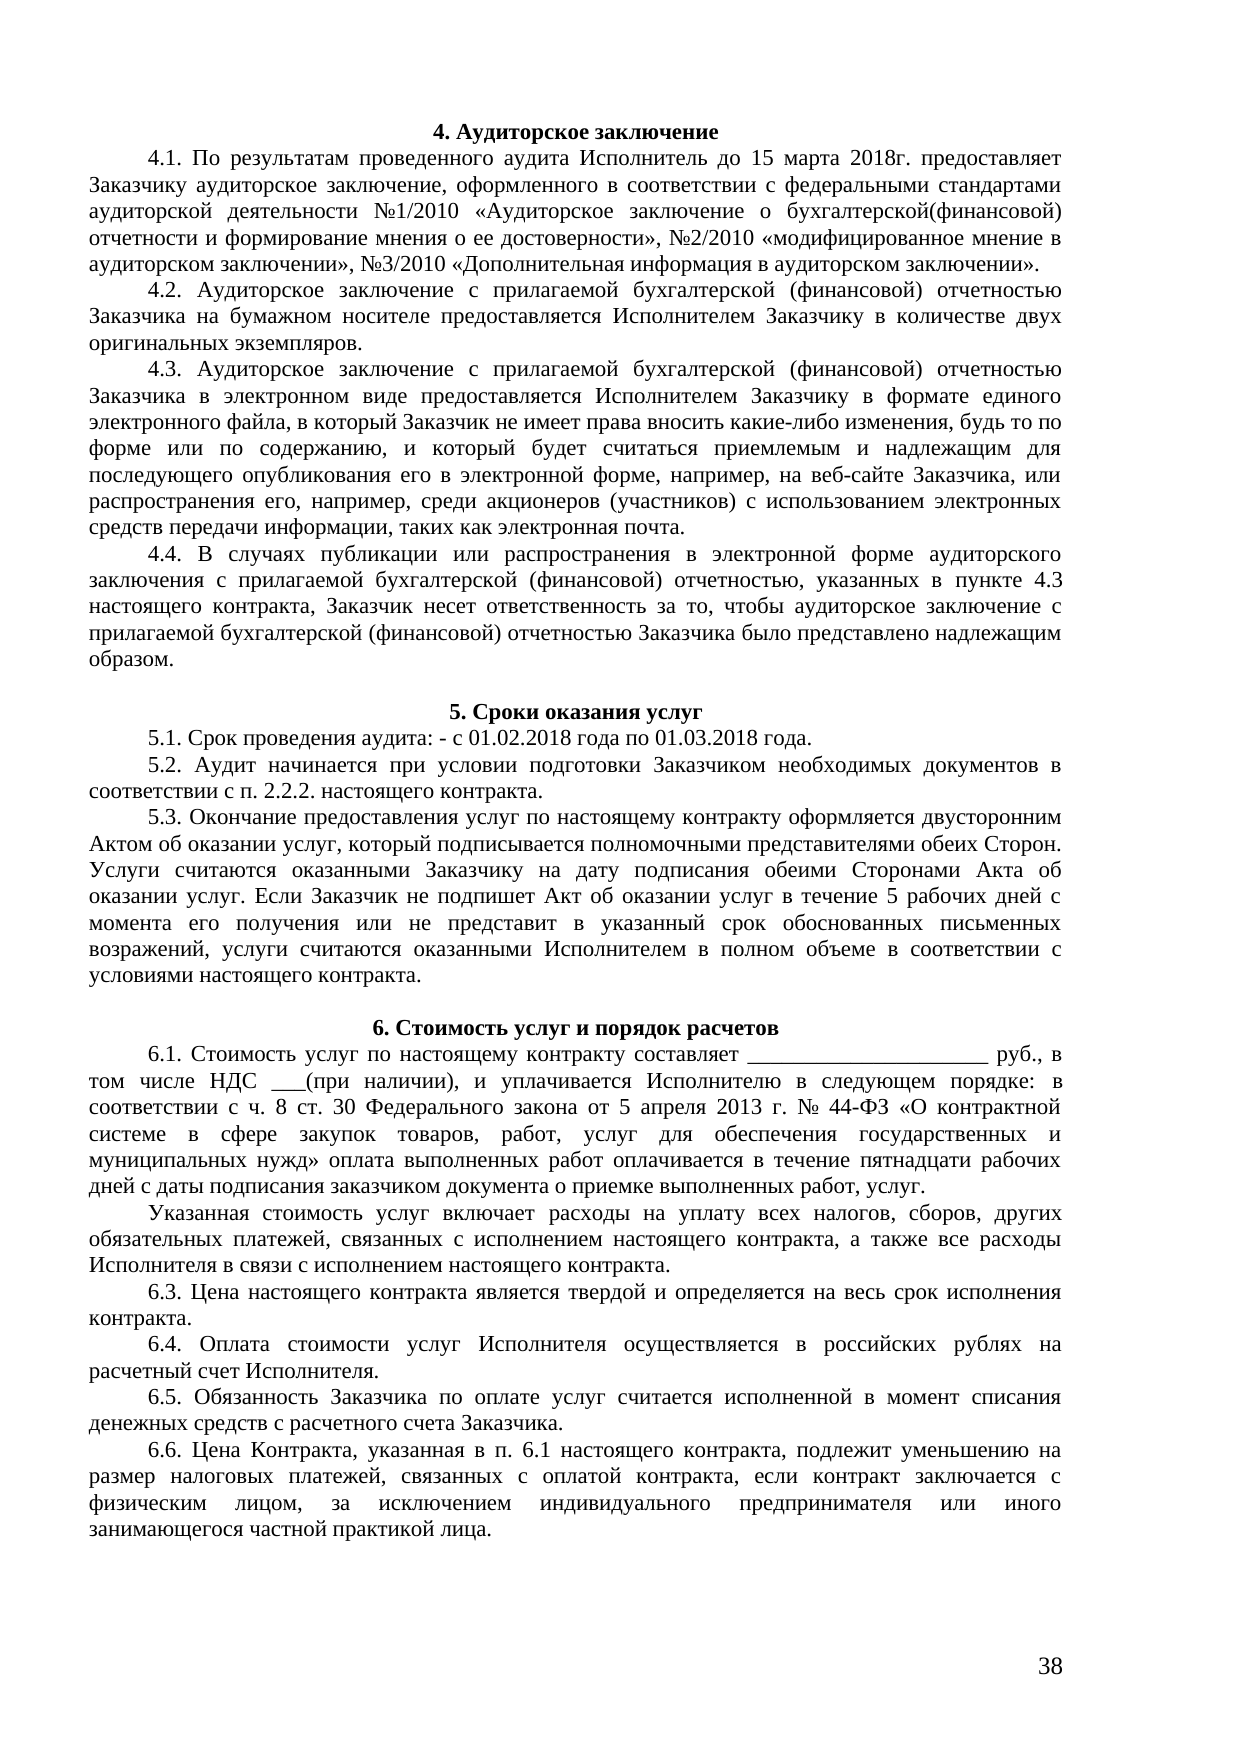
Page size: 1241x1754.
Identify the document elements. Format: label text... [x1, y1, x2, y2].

text 6.3. Цена настоящего контракта является твердой и определяется на весь срок исполнения контракта. [89, 1278, 1063, 1330]
text 4.1. По результатам проведенного аудита Исполнитель до 15 марта 2018г. предоставляет Заказчику аудиторское заключение, оформленного в соответствии с федеральными стандартами аудиторской деятельности №1/2010 «Аудиторское заключение о бухгалтерской(финансовой) отчетности и формирование мнения о ее достоверности», №2/2010 «модифицированное мнение в аудиторском заключении», №3/2010 «Дополнительная информация в аудиторском заключении». [89, 144, 1063, 276]
text 6.5. Обязанность Заказчика по оплате услуг считается исполненной в момент списания денежных средств с расчетного счета Заказчика. [89, 1383, 1063, 1436]
text 6.6. Цена Контракта, указанная в п. 6.1 настоящего контракта, подлежит уменьшению на размер налоговых платежей, связанных с оплатой контракта, если контракт заключается с физическим лицом, за исключением индивидуального предпринимателя или иного занимающегося частной практикой лица. [89, 1436, 1063, 1541]
text 4.3. Аудиторское заключение с прилагаемой бухгалтерской (финансовой) отчетностью Заказчика в электронном виде предоставляется Исполнителем Заказчику в формате единого электронного файла, в который Заказчик не имеет права вносить какие-либо изменения, будь то по форме или по содержанию, и который будет считаться приемлемым и надлежащим для последующего опубликования его в электронной форме, например, на веб-сайте Заказчика, или распространения его, например, среди акционеров (участников) с использованием электронных средств передачи информации, таких как электронная почта. [89, 355, 1063, 540]
text 4.2. Аудиторское заключение с прилагаемой бухгалтерской (финансовой) отчетностью Заказчика на бумажном носителе предоставляется Исполнителем Заказчику в количестве двух оригинальных экземпляров. [89, 276, 1063, 355]
text 5.1. Срок проведения аудита: - с 01.02.2018 года по 01.03.2018 года. [89, 724, 1063, 751]
text 4. Аудиторское заключение [89, 118, 1063, 144]
text 5.3. Окончание предоставления услуг по настоящему контракту оформляется двусторонним Актом об оказании услуг, который подписывается полномочными представителями обеих Сторон. Услуги считаются оказанными Заказчику на дату подписания обеими Сторонами Акта об оказании услуг. Если Заказчик не подпишет Акт об оказании услуг в течение 5 рабочих дней с момента его получения или не представит в указанный срок обоснованных письменных возражений, услуги считаются оказанными Исполнителем в полном объеме в соответствии с условиями настоящего контракта. [89, 803, 1063, 988]
text 6.1. Стоимость услуг по настоящему контракту составляет _____________________ руб., в том числе НДС ___(при наличии), и уплачивается Исполнителю в следующем порядке: в соответствии с ч. 8 ст. 30 Федерального закона от 5 апреля 2013 г. № 44-ФЗ «О контрактной системе в сфере закупок товаров, работ, услуг для обеспечения государственных и муниципальных нужд» оплата выполненных работ оплачивается в течение пятнадцати рабочих дней с даты подписания заказчиком документа о приемке выполненных работ, услуг. [89, 1041, 1063, 1199]
text Указанная стоимость услуг включает расходы на уплату всех налогов, сборов, других обязательных платежей, связанных с исполнением настоящего контракта, а также все расходы Исполнителя в связи с исполнением настоящего контракта. [89, 1199, 1063, 1278]
text 4.4. В случаях публикации или распространения в электронной форме аудиторского заключения с прилагаемой бухгалтерской (финансовой) отчетностью, указанных в пункте 4.3 настоящего контракта, Заказчик несет ответственность за то, чтобы аудиторское заключение с прилагаемой бухгалтерской (финансовой) отчетностью Заказчика было представлено надлежащим образом. [89, 540, 1063, 672]
text 5. Сроки оказания услуг [89, 698, 1063, 724]
text 5.2. Аудит начинается при условии подготовки Заказчиком необходимых документов в соответствии с п. 2.2.2. настоящего контракта. [89, 751, 1063, 803]
text 6. Стоимость услуг и порядок расчетов [89, 1014, 1063, 1041]
text 6.4. Оплата стоимости услуг Исполнителя осуществляется в российских рублях на расчетный счет Исполнителя. [89, 1330, 1063, 1383]
